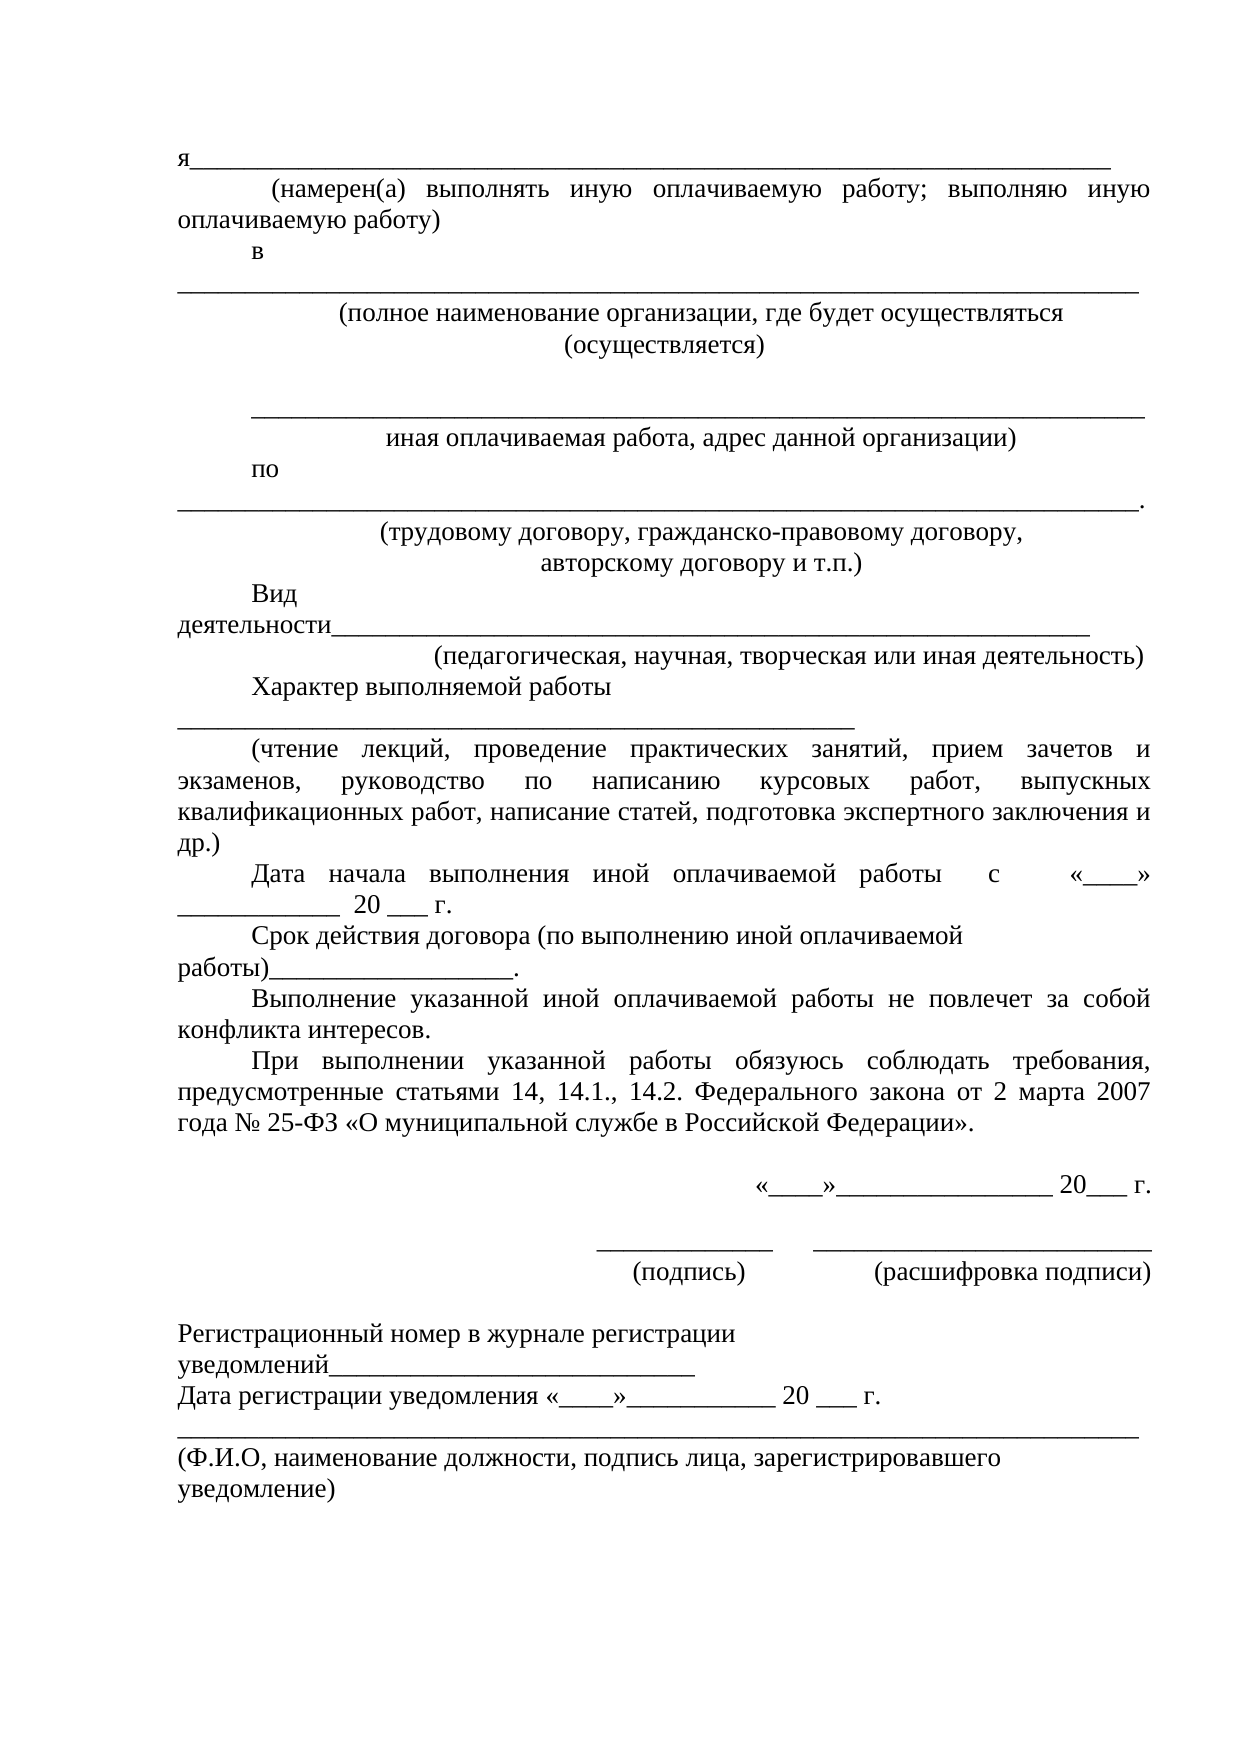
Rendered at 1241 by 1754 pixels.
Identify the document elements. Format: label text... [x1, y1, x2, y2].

text Дата регистрации уведомления «____»___________ 20 ___ г. [177, 1379, 1152, 1410]
text _____________ _________________________ [177, 1223, 1152, 1254]
text «____»________________ 20___ г. [177, 1169, 1152, 1200]
text в _______________________________________________________________________ [177, 234, 1152, 297]
text _______________________________________________________________________ [177, 1410, 1152, 1441]
text иная оплачиваемая работа, адрес данной организации) [177, 421, 1152, 452]
text При выполнении указанной работы обязуюсь соблюдать требования, предусмотренные статьями 14, 14.1., 14.2. Федерального закона от 2 марта 2007 года № 25-ФЗ «О муниципальной службе в Российской Федерации». [177, 1044, 1152, 1137]
text авторскому договору и т.п.) [177, 546, 1152, 577]
text Характер выполняемой работы __________________________________________________ [177, 670, 1152, 733]
text (полное наименование организации, где будет осуществляться (осуществляется) [177, 297, 1152, 359]
text (подпись) (расшифровка подписи) [177, 1254, 1152, 1286]
text по _______________________________________________________________________. [177, 452, 1152, 514]
text Дата начала выполнения иной оплачиваемой работы с «____» ____________ 20 ___ г. [177, 857, 1152, 919]
text (намерен(а) выполнять иную оплачиваемую работу; выполняю иную оплачиваемую работу) [177, 172, 1152, 234]
text Регистрационный номер в журнале регистрации уведомлений___________________________ [177, 1317, 1152, 1379]
text (педагогическая, научная, творческая или иная деятельность) [177, 639, 1152, 670]
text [177, 141, 1152, 172]
text (Ф.И.О, наименование должности, подпись лица, зарегистрировавшего уведомление) [177, 1441, 1152, 1504]
text __________________________________________________________________ [177, 390, 1152, 421]
text Выполнение указанной иной оплачиваемой работы не повлечет за собой конфликта интересов. [177, 982, 1152, 1044]
text Срок действия договора (по выполнению иной оплачиваемой работы)__________________. [177, 919, 1152, 982]
text (трудовому договору, гражданско-правовому договору, [177, 514, 1152, 546]
text Вид деятельности________________________________________________________ [177, 577, 1152, 639]
text (чтение лекций, проведение практических занятий, прием зачетов и экзаменов, руководство по написанию курсовых работ, выпускных квалификационных работ, написание статей, подготовка экспертного заключения и др.) [177, 733, 1152, 857]
